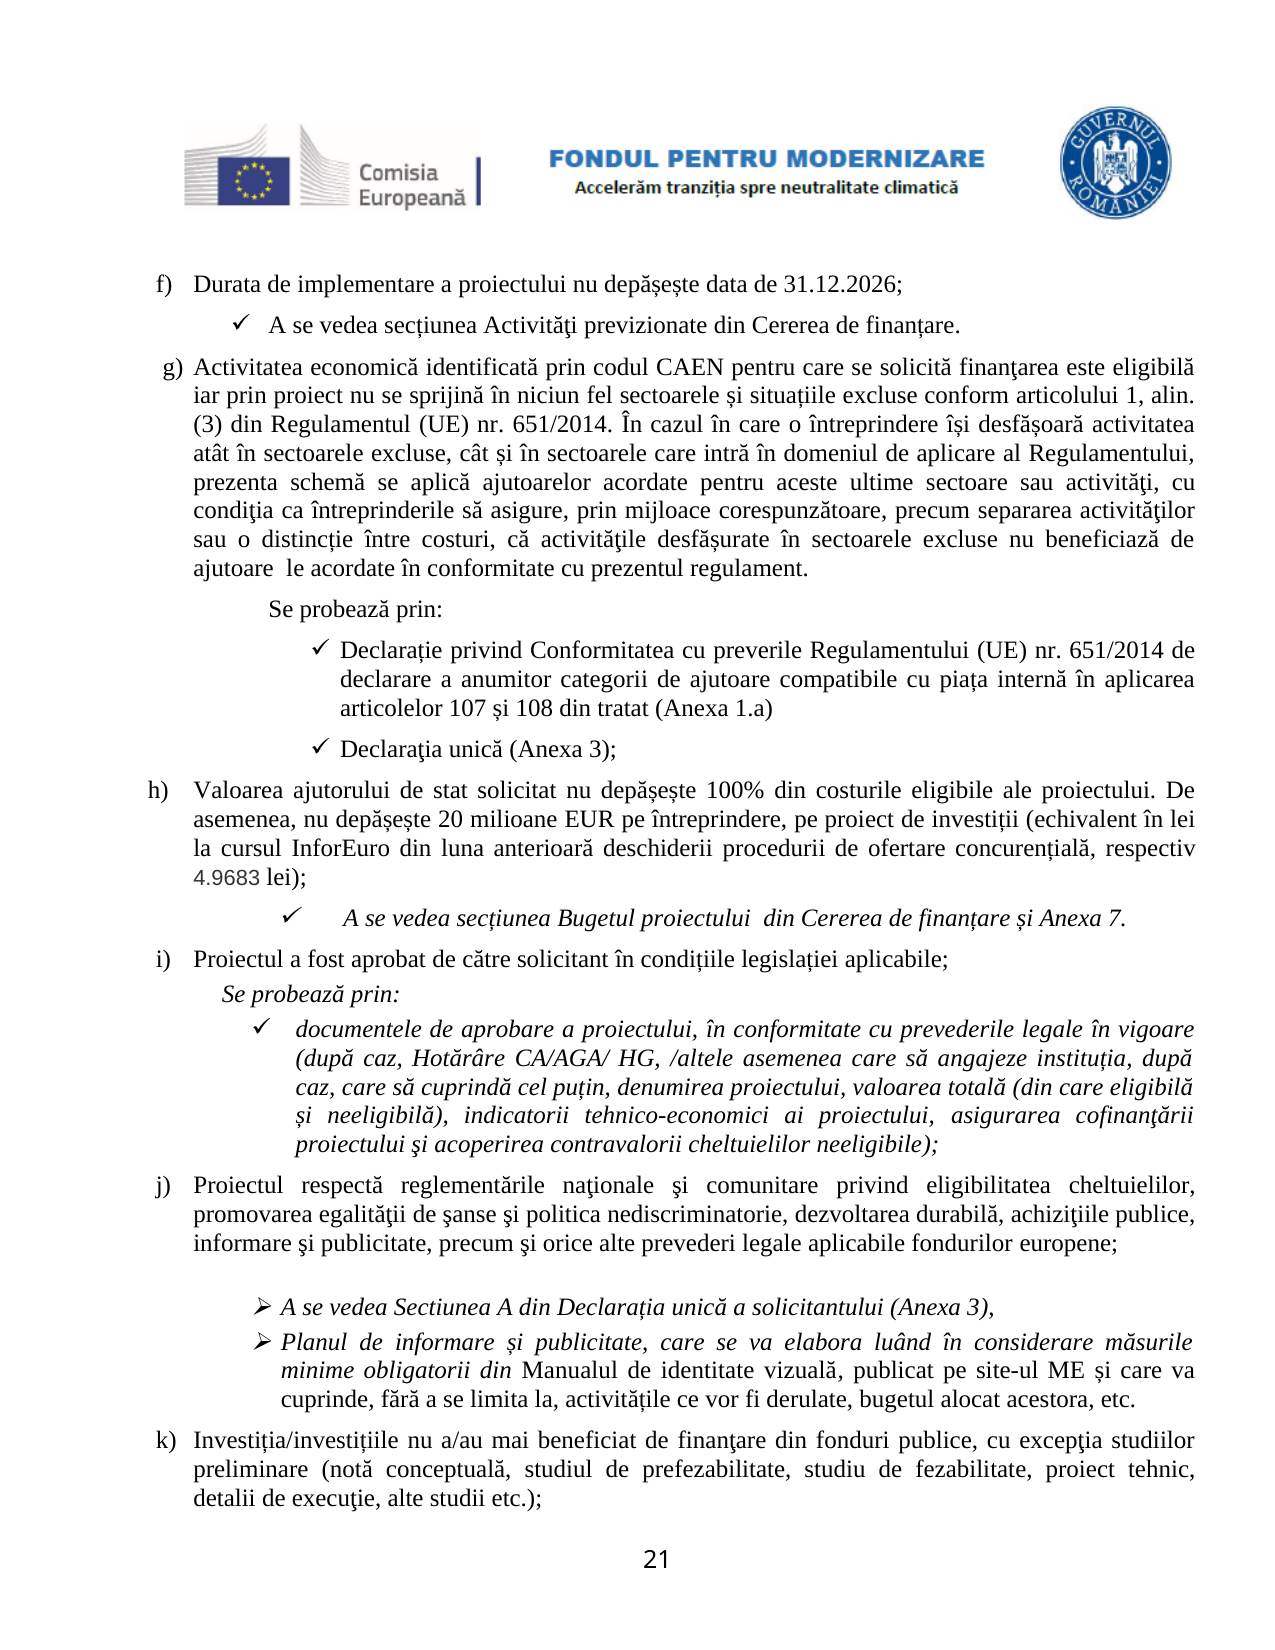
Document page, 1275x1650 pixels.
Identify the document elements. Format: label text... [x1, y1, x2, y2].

list Se probează prin: [193, 594, 1196, 623]
list Durata de implementare a proiectului nu depășește data de 31.12.2026; [156, 269, 1196, 298]
list Declarație privind Conformitatea cu preverile Regulamentului (UE) nr. 651/2014 de declarare a anumitor categorii de ajutoare compatibile cu piața internă în aplicarea articolelor 107 și 108 din tratat (Anexa 1.a) [310, 635, 1196, 722]
list Valoarea ajutorului de stat solicitat nu depășește 100% din costurile eligibile ale proiectului. De asemenea, nu depășește 20 milioane EUR pe întreprindere, pe proiect de investiții (echivalent în lei la cursul InforEuro din luna anterioară deschiderii procedurii de ofertare concurențială, respectiv 4.9683 lei); [148, 775, 1196, 890]
list Activitatea economică identificată prin codul CAEN pentru care se solicită finanţarea este eligibilă iar prin proiect nu se sprijină în niciun fel sectoarele și situațiile excluse conform articolului 1, alin. (3) din Regulamentul (UE) nr. 651/2014. În cazul în care o întreprindere își desfășoară activitatea atât în sectoarele excluse, cât și în sectoarele care intră în domeniul de aplicare al Regulamentului, prezenta schemă se aplică ajutoarelor acordate pentru aceste ultime sectoare sau activităţi, cu condiţia ca întreprinderile să asigure, prin mijloace corespunzătoare, precum separarea activităţilor sau o distincție între costuri, că activităţile desfășurate în sectoarele excluse nu beneficiază de ajutoare le acordate în conformitate cu prezentul regulament. [162, 352, 1196, 582]
list Proiectul a fost aprobat de către solicitant în condițiile legislației aplicabile; [156, 944, 1196, 973]
list Investiția/investițiile nu a/au mai beneficiat de finanţare din fonduri publice, cu excepţia studiilor preliminare (notă conceptuală, studiul de prefezabilitate, studiu de fezabilitate, proiect tehnic, detalii de execuţie, alte studii etc.); [156, 1425, 1196, 1512]
list A se vedea secțiunea Activităţi previzionate din Cererea de finanțare. [231, 310, 1196, 339]
picture [144, 83, 1223, 241]
list Planul de informare și publicitate, care se va elabora luând în considerare măsurile minime obligatorii din Manualul de identitate vizuală, publicat pe site-ul ME și care va cuprinde, fără a se limita la, activitățile ce vor fi derulate, bugetul alocat acestora, etc. [251, 1327, 1196, 1413]
list Proiectul respectă reglementările naţionale şi comunitare privind eligibilitatea cheltuielilor, promovarea egalităţii de şanse şi politica nediscriminatorie, dezvoltarea durabilă, achiziţiile publice, informare şi publicitate, precum şi orice alte prevederi legale aplicabile fondurilor europene; [156, 1170, 1196, 1257]
list Declaraţia unică (Anexa 3); [310, 734, 1196, 763]
list A se vedea secțiunea Bugetul proiectului din Cererea de finanțare și Anexa 7. [220, 903, 1196, 932]
text Se probează prin: [118, 979, 1196, 1008]
list documentele de aprobare a proiectului, în conformitate cu prevederile legale în vigoare (după caz, Hotărâre CA/AGA/ HG, /altele asemenea care să angajeze instituția, după caz, care să cuprindă cel puțin, denumirea proiectului, valoarea totală (din care eligibilă și neeligibilă), indicatorii tehnico-economici ai proiectului, asigurarea cofinanţării proiectului şi acoperirea contravalorii cheltuielilor neeligibile); [251, 1014, 1196, 1158]
list A se vedea Sectiunea A din Declarația unică a solicitantului (Anexa 3), [251, 1292, 1196, 1320]
